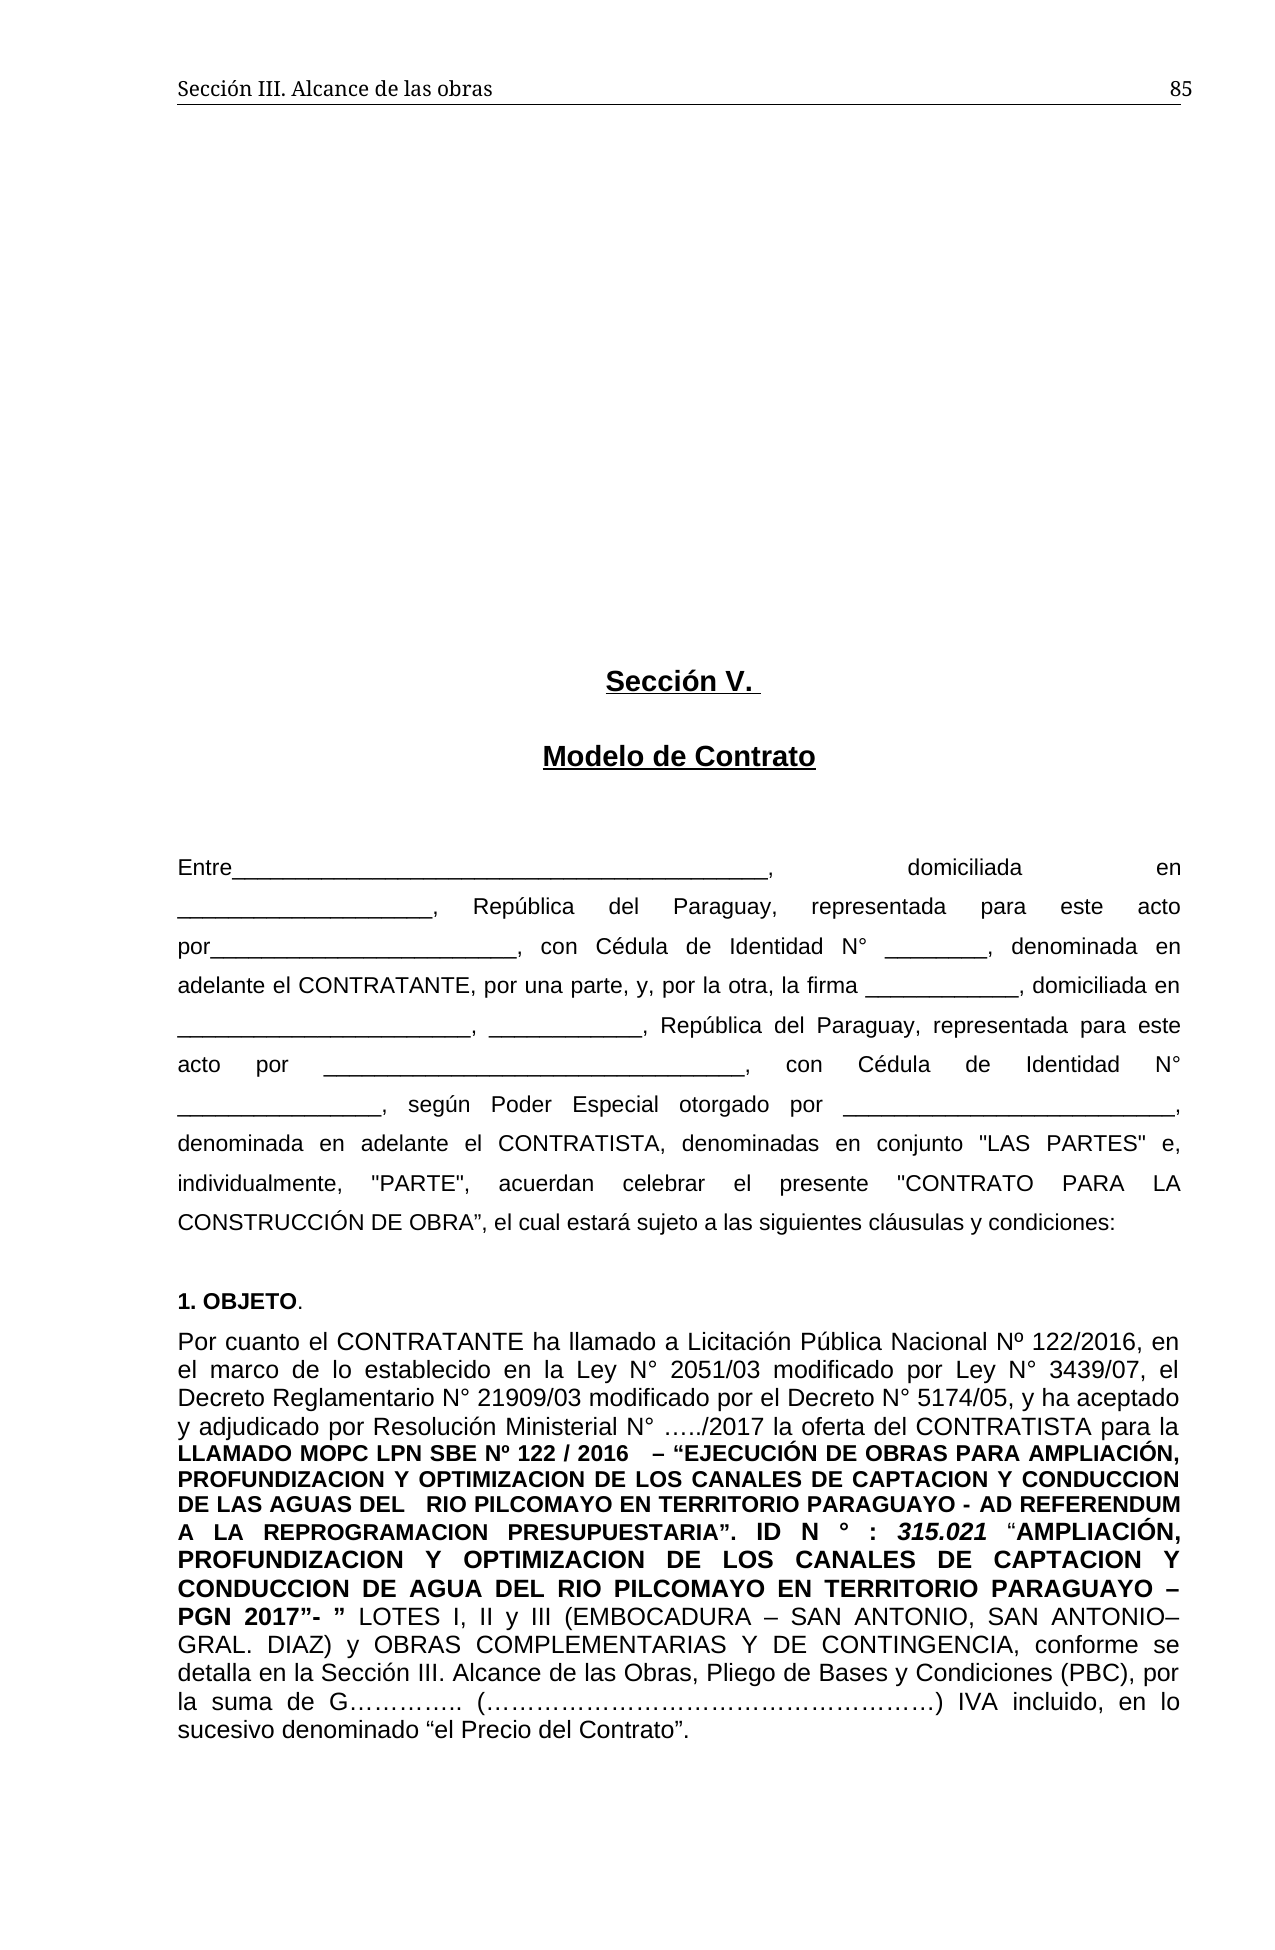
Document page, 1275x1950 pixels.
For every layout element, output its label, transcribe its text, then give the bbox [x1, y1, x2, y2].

text Entre__________________________________________, domiciliada en ____________________, República del Paraguay, representada para este acto por________________________, con Cédula de Identidad N° ________, denominada en adelante el CONTRATANTE, por una parte, y, por la otra, la firma ____________, domiciliada en _______________________, ____________, República del Paraguay, representada para este acto por _________________________________, con Cédula de Identidad N° ________________, según Poder Especial otorgado por __________________________, denominada en adelante el CONTRATISTA, denominadas en conjunto "LAS PARTES" e, individualmente, "PARTE", acuerdan celebrar el presente "CONTRATO PARA LA CONSTRUCCIÓN DE OBRA”, el cual estará sujeto a las siguientes cláusulas y condiciones: [177, 854, 1181, 1235]
text Por cuanto el CONTRATANTE ha llamado a Licitación Pública Nacional Nº 122/2016, en el marco de lo establecido en la Ley N° 2051/03 modificado por Ley N° 3439/07, el Decreto Reglamentario N° 21909/03 modificado por el Decreto N° 5174/05, y ha aceptado y adjudicado por Resolución Ministerial N° …../2017 la oferta del CONTRATISTA para la LOTES I, II y III (EMBOCADURA – SAN ANTONIO, SAN ANTONIO– GRAL. DIAZ) y OBRAS COMPLEMENTARIAS Y DE CONTINGENCIA, conforme se detalla en la Sección III. Alcance de las Obras, Pliego de Bases y Condiciones (PBC), por la suma de G………….. (………………………………………………) IVA incluido, en lo sucesivo denominado “el Precio del Contrato”. [177, 1327, 1181, 1743]
subtitle Sección V. [177, 663, 1181, 697]
subtitle Modelo de Contrato [177, 739, 1181, 772]
text 1. OBJETO. [177, 1288, 1181, 1314]
